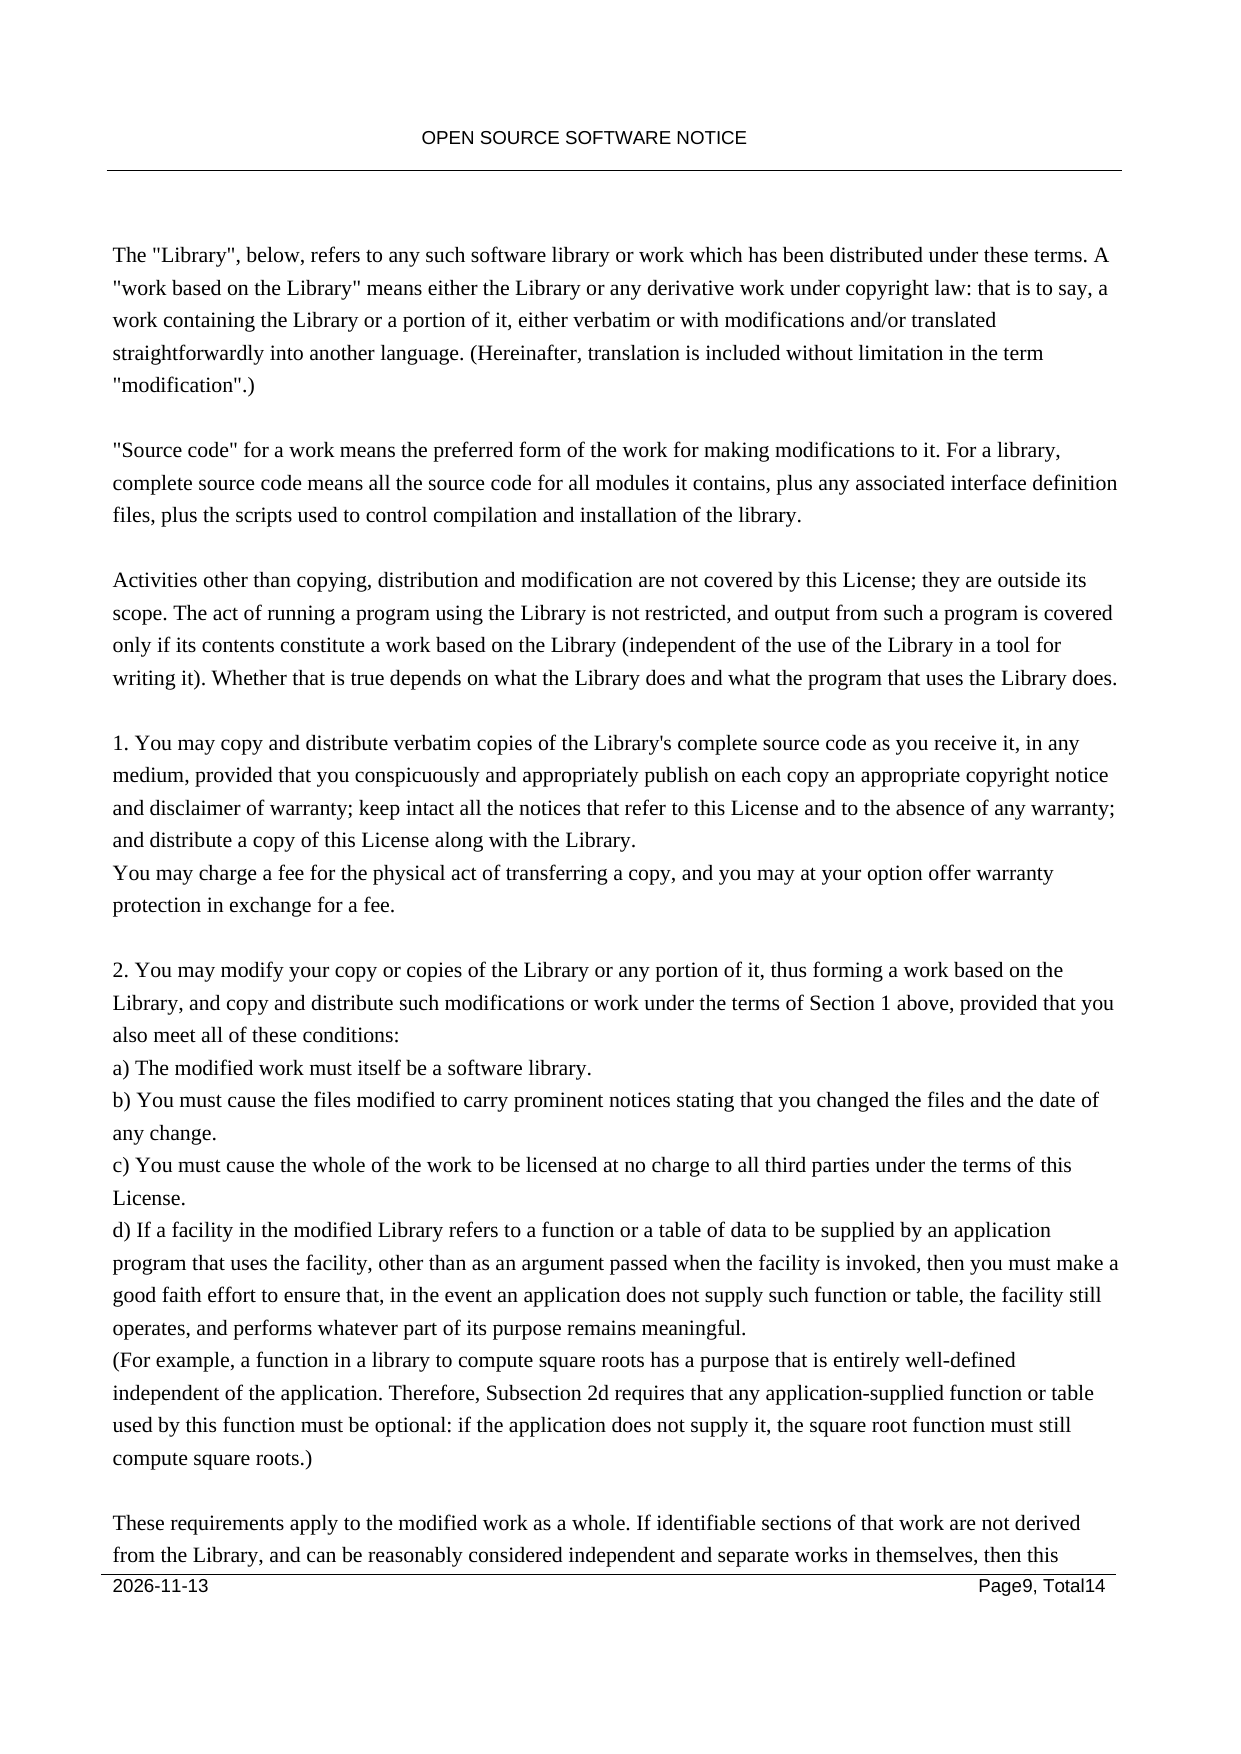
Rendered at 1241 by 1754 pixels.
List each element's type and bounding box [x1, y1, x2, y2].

text [112, 206, 1128, 1571]
